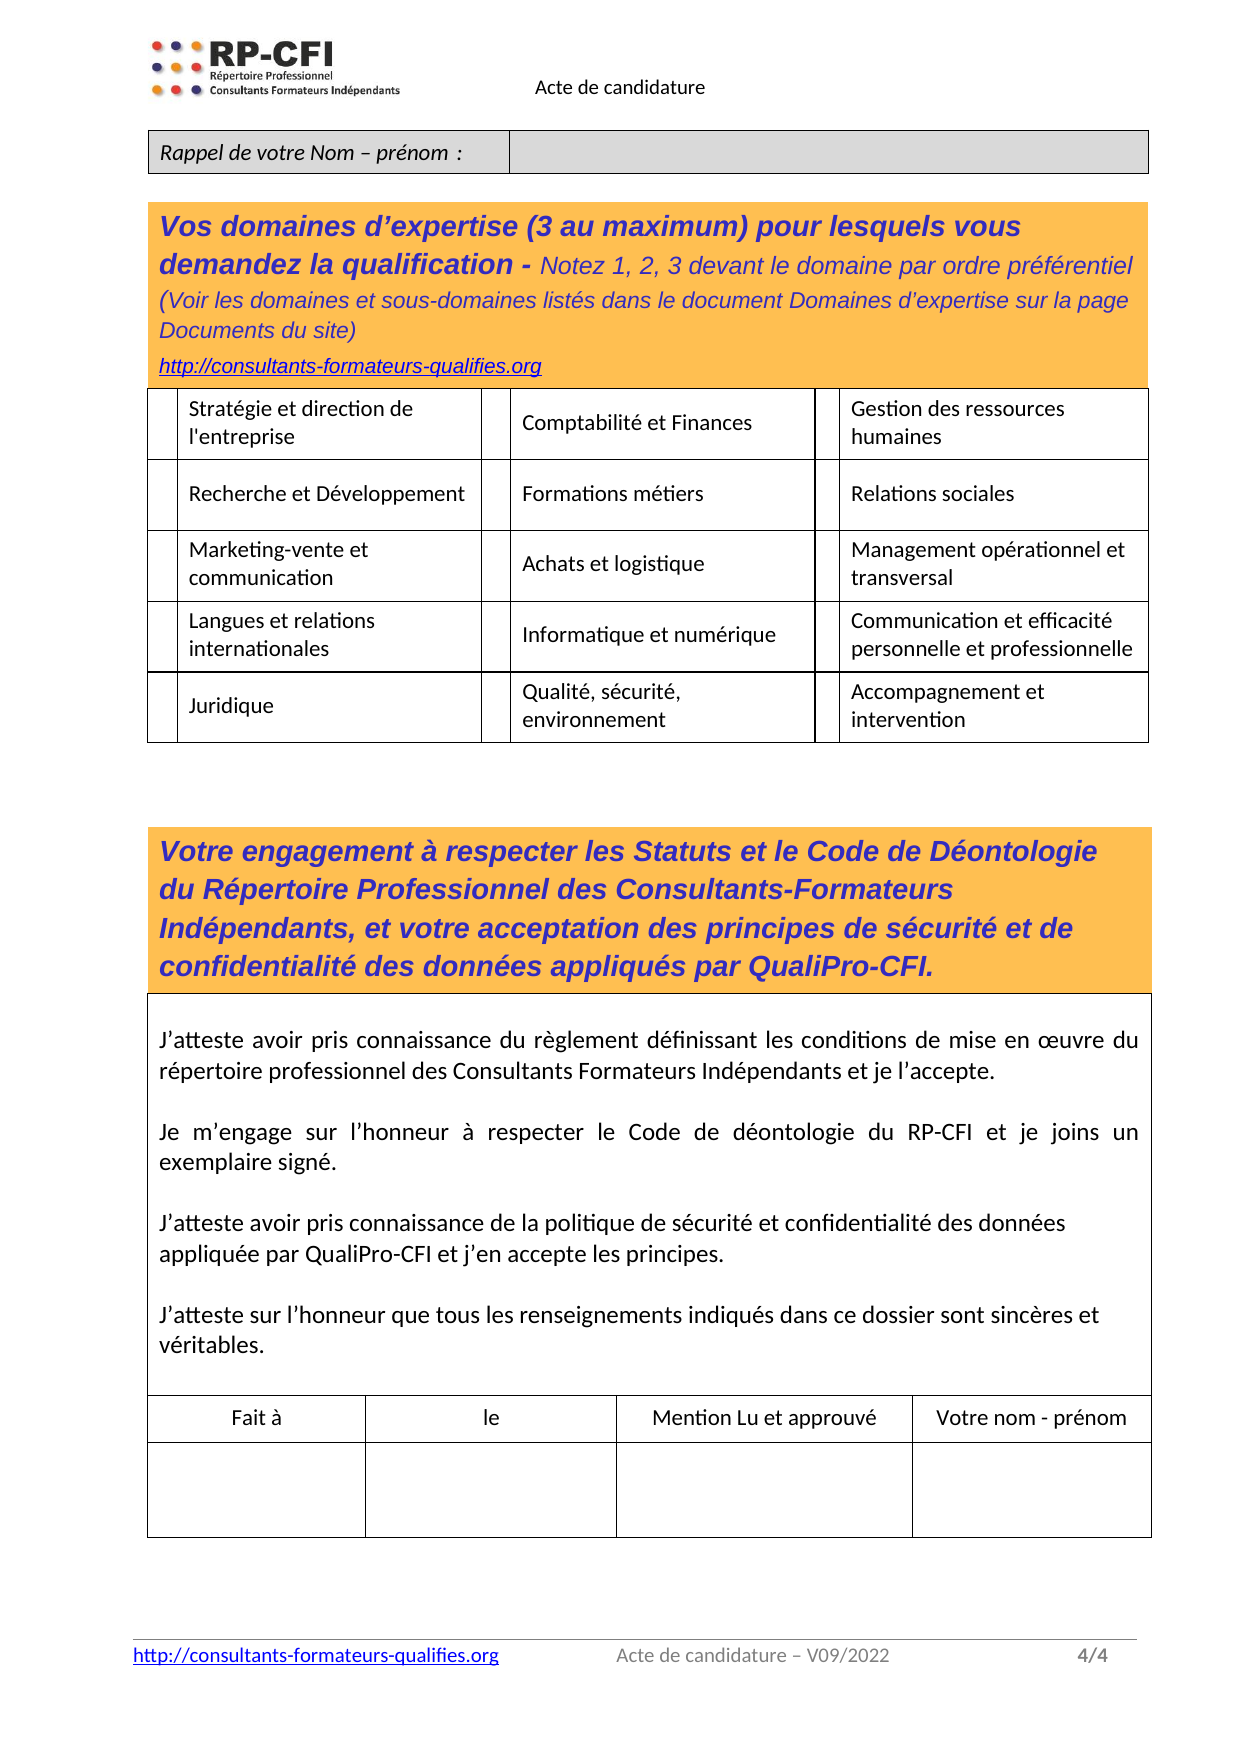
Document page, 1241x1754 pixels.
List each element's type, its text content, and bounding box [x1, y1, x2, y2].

table_cell [148, 673, 177, 742]
table_cell [148, 531, 177, 601]
table_cell Communication et efficacité personnelle et professionnelle [840, 602, 1148, 671]
table_cell Recherche et Développement [178, 460, 481, 530]
table_cell Comptabilité et Finances [511, 389, 814, 459]
table_cell [482, 460, 510, 530]
table_cell Langues et relations internationales [178, 602, 481, 671]
table_cell [816, 531, 839, 601]
table_cell [482, 673, 510, 742]
table_header Votre engagement à respecter les Statuts et le Code de Déontologie du Répertoire Professionnel des Consultants-Formateurs Indépendants, et votre acceptation des principes de sécurité et de confidentialité des données appliqués par QualiPro-CFI. [148, 827, 1152, 993]
table_cell Achats et logistique [511, 531, 814, 601]
table_header Vos domaines d’expertise (3 au maximum) pour lesquels vous demandez la qualification - Notez 1, 2, 3 devant le domaine par ordre préférentiel (Voir les domaines et sous-domaines listés dans le document Domaines d’expertise sur la page Documents du site) http://consultants-formateurs-qualifies.org [148, 202, 1148, 388]
table_cell J’atteste avoir pris connaissance du règlement définissant les conditions de mise en œuvre du répertoire professionnel des Consultants Formateurs Indépendants et je l’accepte. Je m’engage sur l’honneur à respecter le Code de déontologie du RP-CFI et je joins un exemplaire signé. J’atteste avoir pris connaissance de la politique de sécurité et confidentialité des données appliquée par QualiPro-CFI et j’en accepte les principes. J’atteste sur l’honneur que tous les renseignements indiqués dans ce dossier sont sincères et véritables. [148, 994, 1151, 1395]
table_cell [816, 389, 839, 459]
table_cell Gestion des ressources humaines [840, 389, 1148, 459]
picture [137, 26, 412, 108]
table_cell Votre nom - prénom [913, 1396, 1151, 1442]
table_cell [148, 1443, 365, 1537]
table_header Rappel de votre Nom – prénom : [149, 131, 509, 173]
table_cell [816, 602, 839, 671]
table_cell Formations métiers [511, 460, 814, 530]
table_cell Qualité, sécurité, environnement [511, 673, 814, 742]
table_header [510, 131, 1148, 173]
table_cell [816, 673, 839, 742]
table_cell [816, 460, 839, 530]
table_cell Juridique [178, 673, 481, 742]
table_cell Marketing-vente et communication [178, 531, 481, 601]
table_cell [148, 460, 177, 530]
table_cell le [366, 1396, 616, 1442]
table_cell [913, 1443, 1151, 1537]
table_cell Stratégie et direction de l'entreprise [178, 389, 481, 459]
table_cell [148, 389, 177, 459]
table_cell [617, 1443, 912, 1537]
table_cell Management opérationnel et transversal [840, 531, 1148, 601]
table_cell Informatique et numérique [511, 602, 814, 671]
table_cell [482, 531, 510, 601]
table_cell [366, 1443, 616, 1537]
table_cell [148, 602, 177, 671]
table_cell Mention Lu et approuvé [617, 1396, 912, 1442]
table_cell [482, 389, 510, 459]
table_cell [482, 602, 510, 671]
table_cell Relations sociales [840, 460, 1148, 530]
table_cell Fait à [148, 1396, 365, 1442]
table_cell Accompagnement et intervention [840, 673, 1148, 742]
